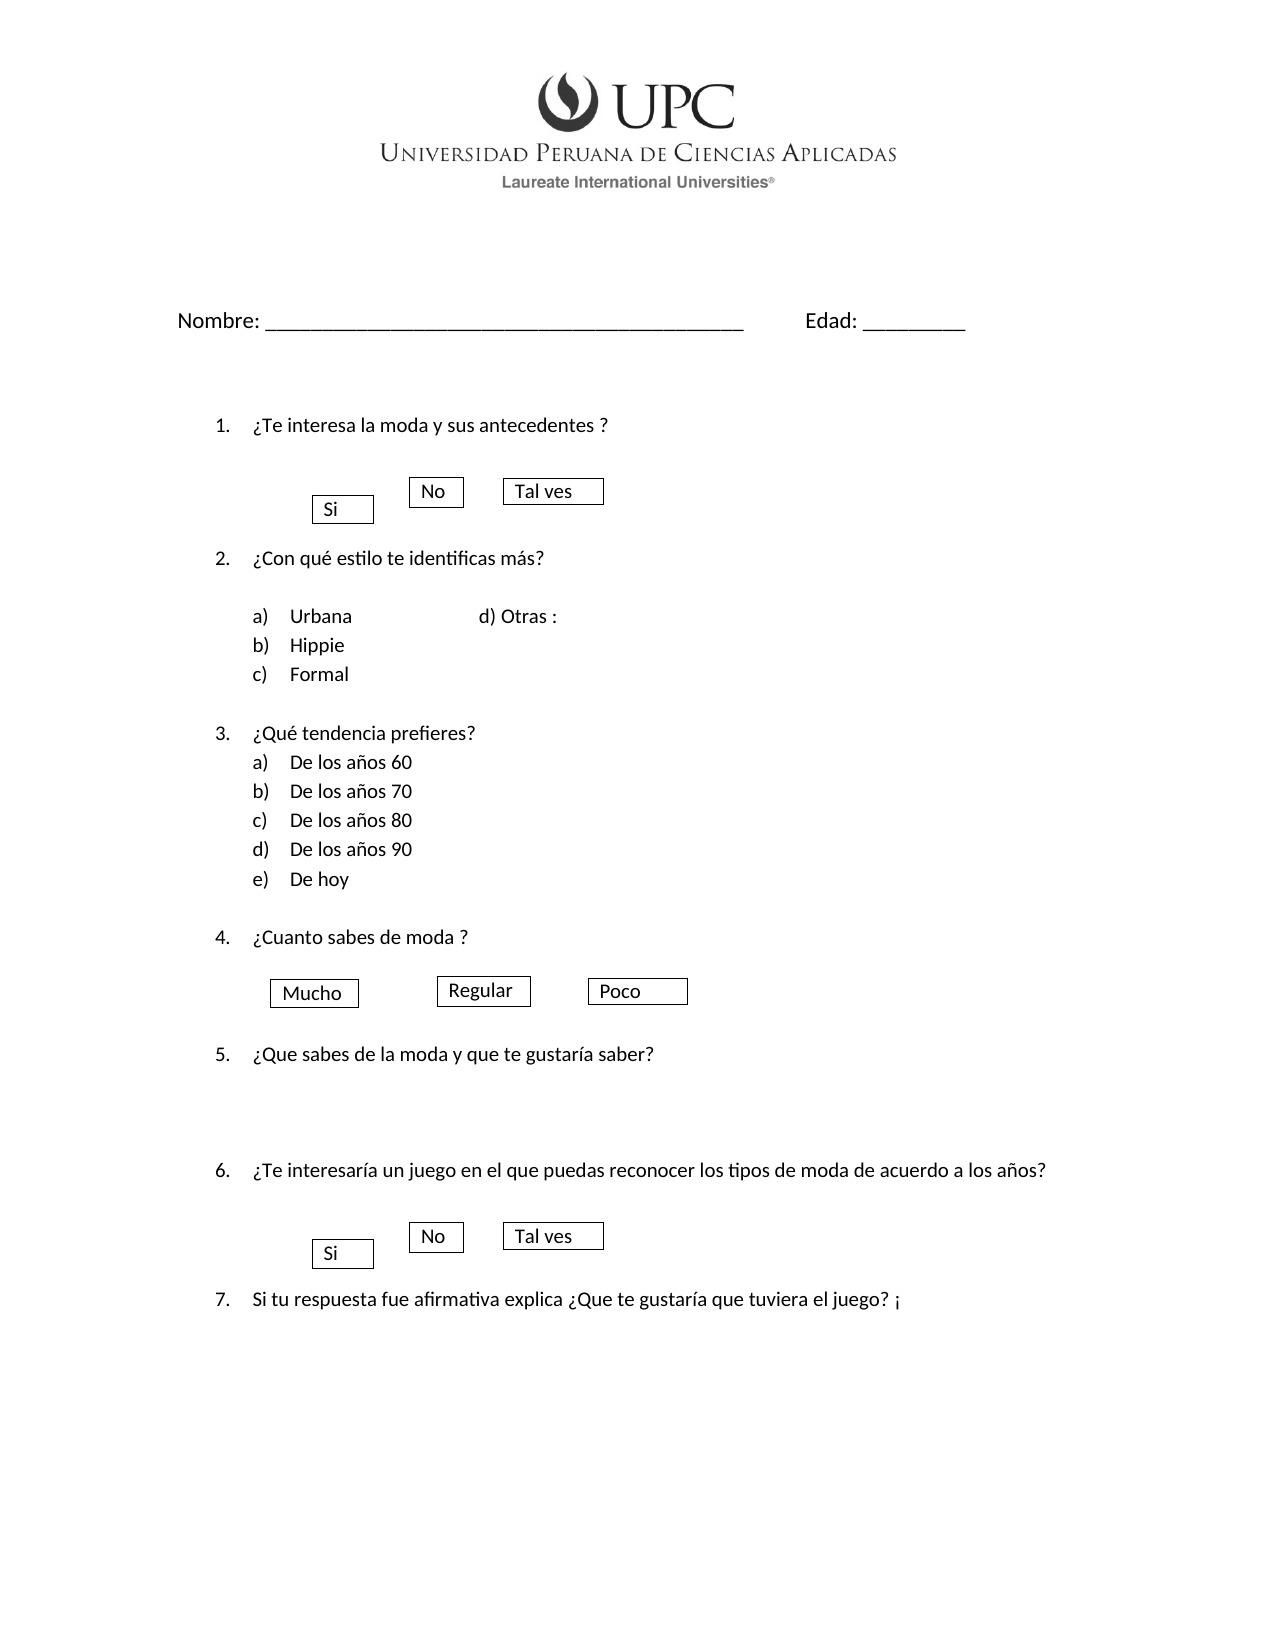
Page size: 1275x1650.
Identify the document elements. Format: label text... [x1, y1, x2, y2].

table_header No [410, 1223, 463, 1252]
list Urbana d) Otras : [252, 603, 1098, 629]
text Nombre: __________________________________________ Edad: _________ [177, 307, 1098, 335]
list De los años 70 [252, 778, 1098, 804]
table_header Regular [438, 977, 530, 1006]
table_header No [410, 478, 463, 507]
list Formal [252, 662, 1098, 687]
list ¿Te interesaría un juego en el que puedas reconocer los tipos de moda de acuerdo a los años? [215, 1157, 1098, 1183]
list De los años 90 [252, 837, 1098, 862]
table_header Si [313, 496, 373, 523]
list De los años 80 [252, 807, 1098, 833]
list De hoy [252, 866, 1098, 891]
list ¿Te interesa la moda y sus antecedentes ? [215, 413, 1098, 438]
table_header Si [313, 1240, 373, 1268]
table_header Mucho [271, 980, 358, 1007]
table_header Tal ves [504, 1223, 603, 1249]
list ¿Que sabes de la moda y que te gustaría saber? [215, 1041, 1098, 1066]
list ¿Con qué estilo te identificas más? [215, 545, 1098, 570]
list Hippie [252, 632, 1098, 658]
list De los años 60 [252, 749, 1098, 774]
list ¿Cuanto sabes de moda ? [215, 924, 1098, 949]
table_header Poco [589, 979, 687, 1004]
list Si tu respuesta fue afirmativa explica ¿Que te gustaría que tuviera el juego? ¡ [215, 1287, 1098, 1312]
list ¿Qué tendencia prefieres? [215, 720, 1098, 745]
table_header Tal ves [504, 479, 603, 504]
